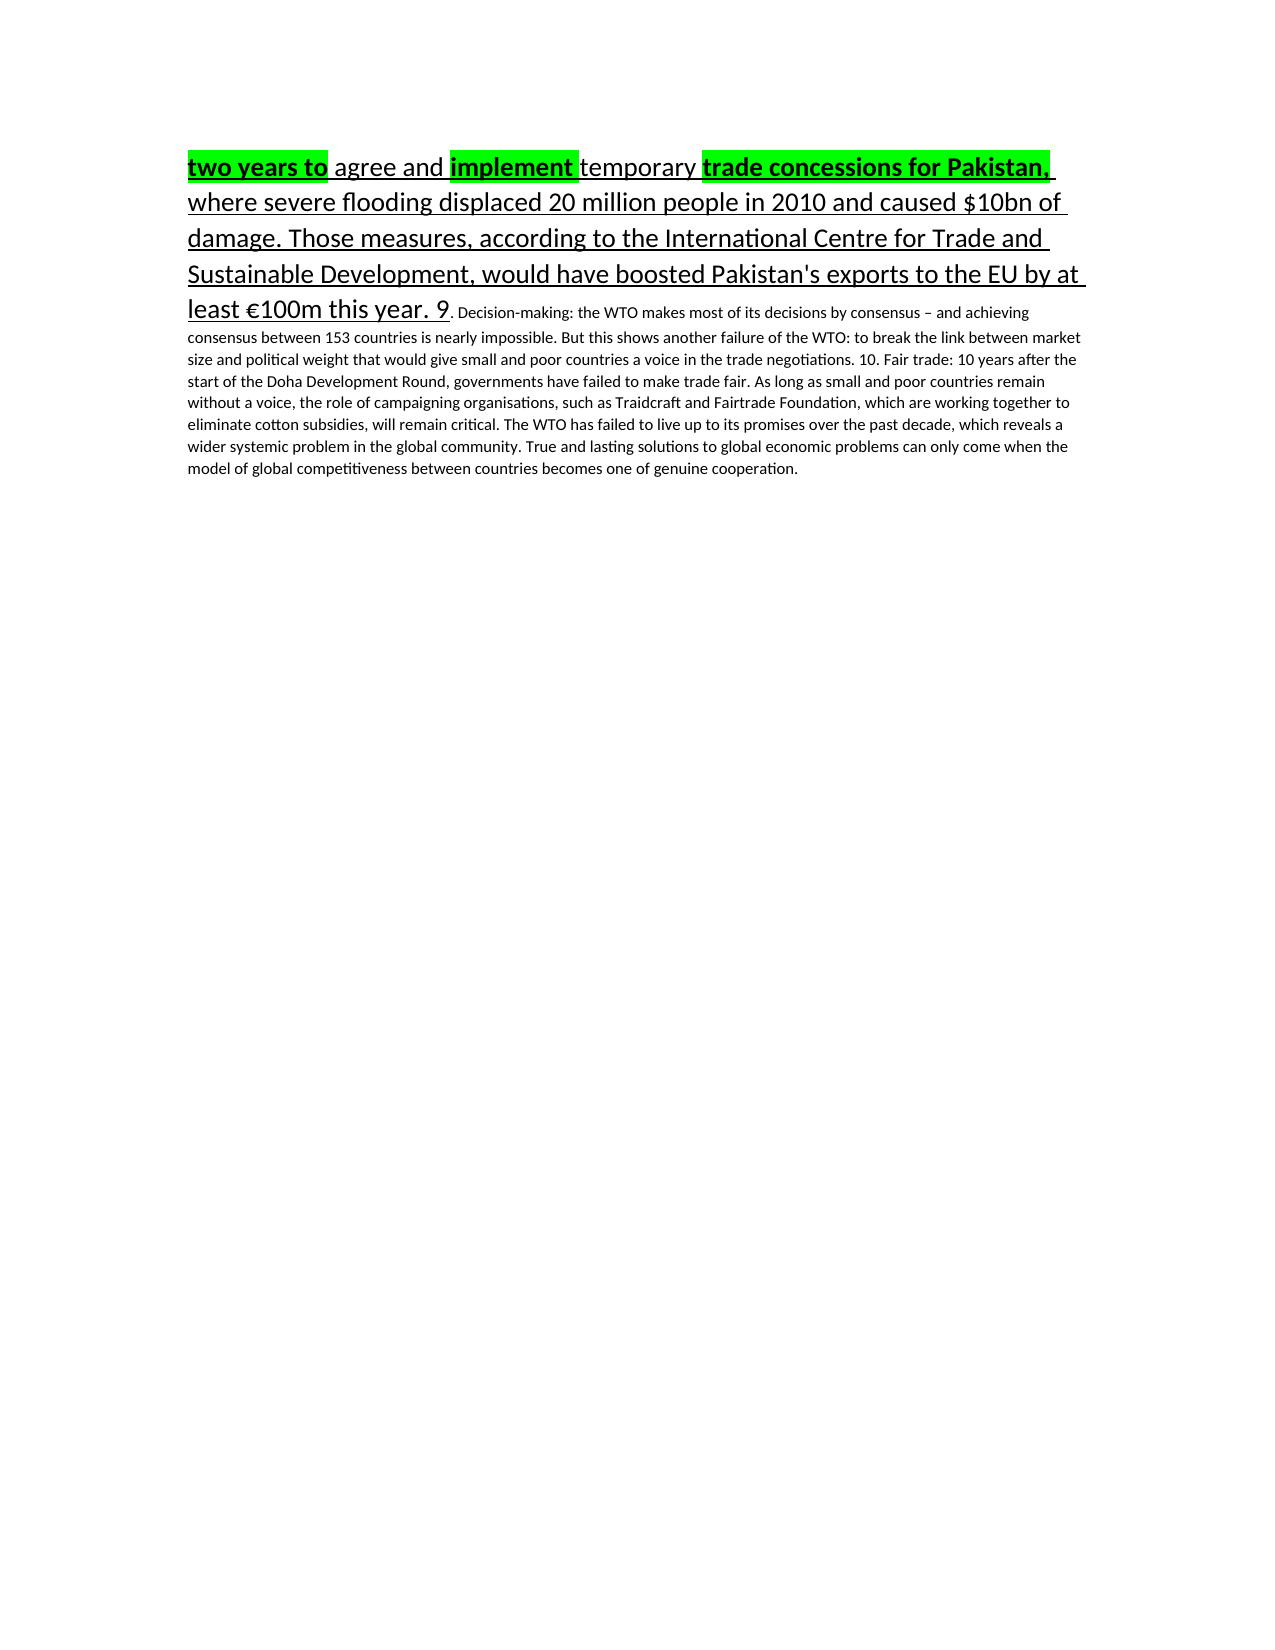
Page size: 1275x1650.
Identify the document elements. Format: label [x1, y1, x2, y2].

text [187, 150, 1087, 479]
